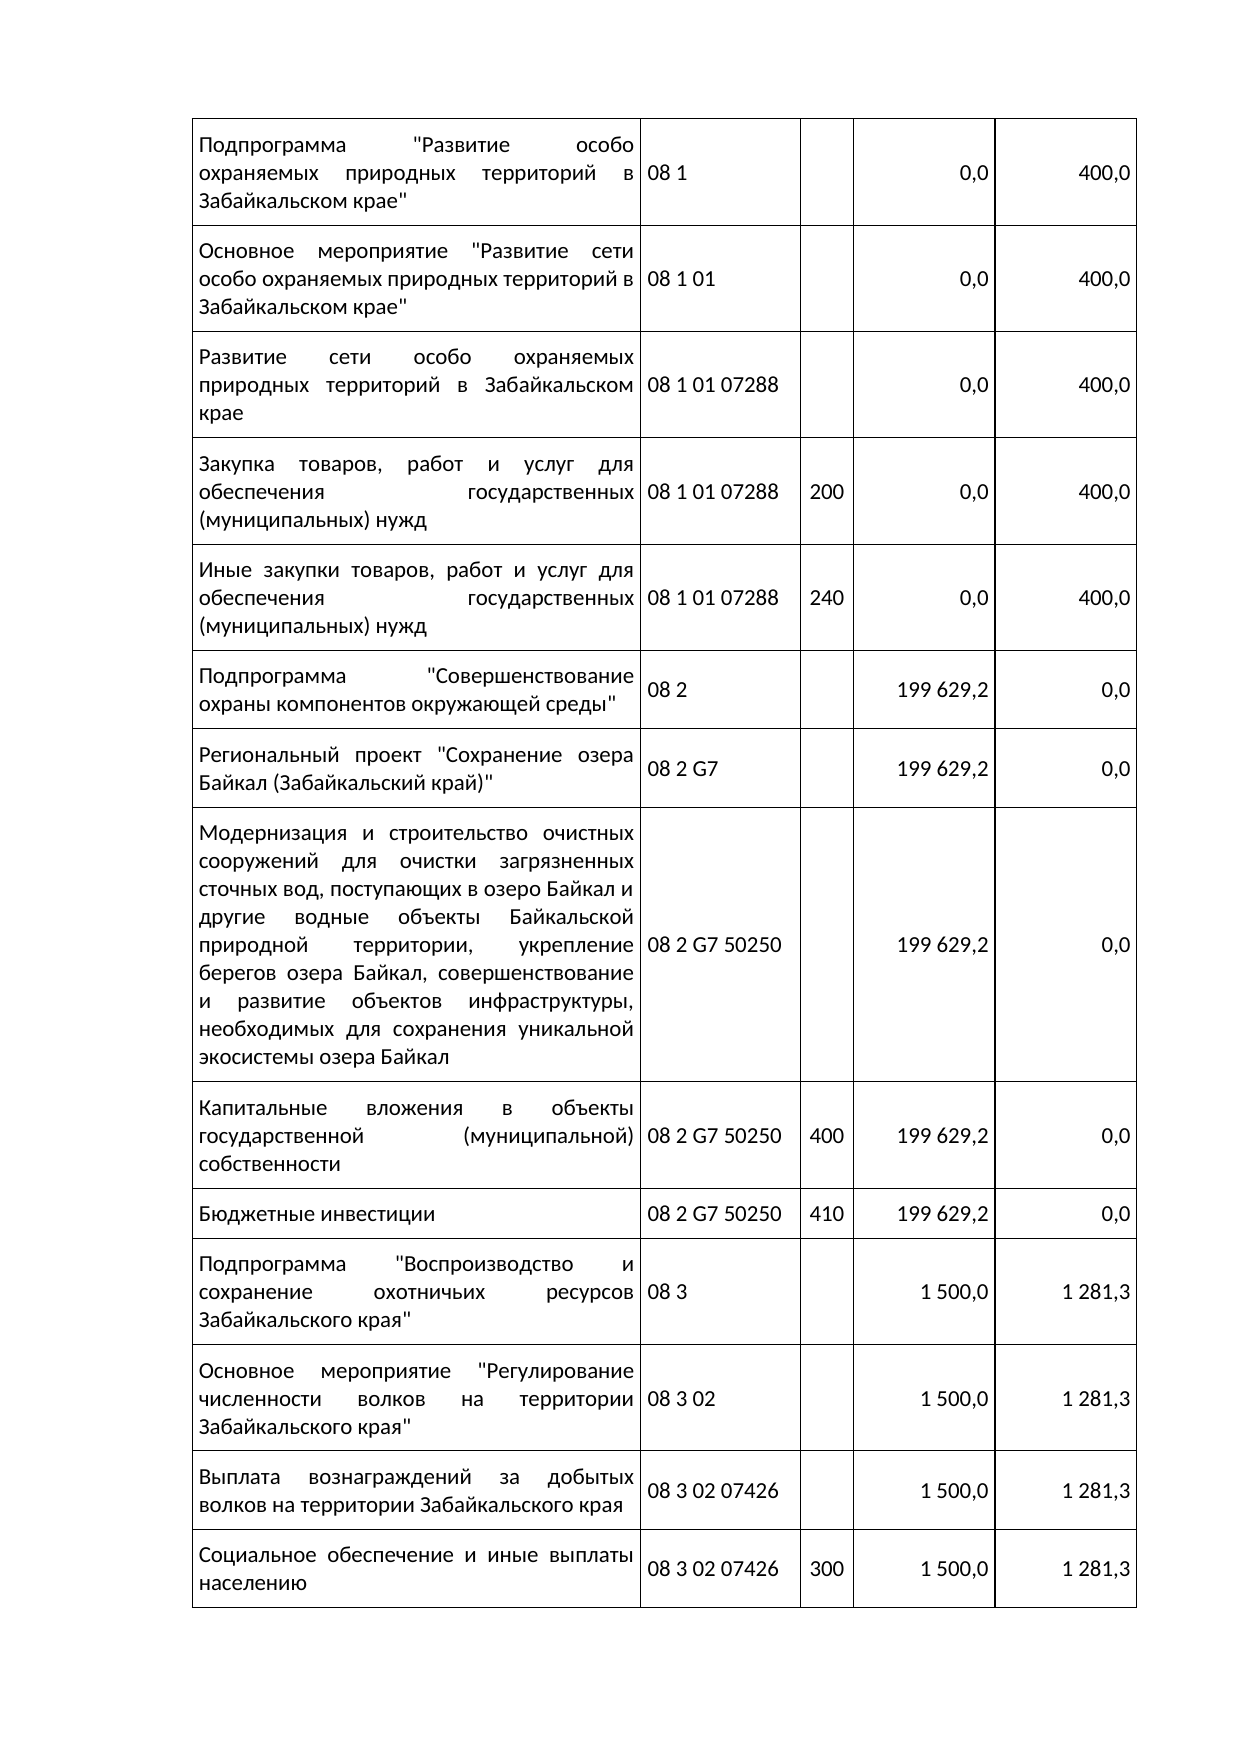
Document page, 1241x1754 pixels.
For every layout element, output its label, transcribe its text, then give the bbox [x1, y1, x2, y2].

table_cell 400,0 [996, 332, 1136, 437]
table_cell 08 2 G7 50250 [641, 1082, 800, 1187]
table_cell 0,0 [996, 729, 1136, 807]
table_cell 08 3 02 [641, 1345, 800, 1450]
table_cell 400,0 [996, 438, 1136, 543]
table_cell 200 [801, 438, 853, 543]
table_cell 08 2 [641, 651, 800, 728]
table_cell 1 500,0 [854, 1530, 994, 1607]
table_cell 08 2 G7 [641, 729, 800, 807]
table_cell 199 629,2 [854, 1082, 994, 1187]
table_cell 199 629,2 [854, 808, 994, 1081]
table_cell 08 2 G7 50250 [641, 808, 800, 1081]
table_cell 0,0 [854, 545, 994, 650]
table_cell 1 281,3 [996, 1239, 1136, 1344]
table_cell 08 3 02 07426 [641, 1451, 800, 1529]
table_cell Закупка товаров, работ и услуг для обеспечения государственных (муниципальных) нужд [193, 438, 640, 543]
table_cell 0,0 [854, 119, 994, 224]
table_cell 400,0 [996, 119, 1136, 224]
table_cell 400,0 [996, 545, 1136, 650]
table_cell 199 629,2 [854, 651, 994, 728]
table_cell 08 3 02 07426 [641, 1530, 800, 1607]
table_cell 1 281,3 [996, 1451, 1136, 1529]
table_cell 199 629,2 [854, 1189, 994, 1238]
table_cell Основное мероприятие "Развитие сети особо охраняемых природных территорий в Забайкальском крае" [193, 226, 640, 331]
table_cell 08 1 01 [641, 226, 800, 331]
table_cell 1 500,0 [854, 1345, 994, 1450]
table_cell 400 [801, 1082, 853, 1187]
table_cell [801, 808, 853, 1081]
table_cell Иные закупки товаров, работ и услуг для обеспечения государственных (муниципальных) нужд [193, 545, 640, 650]
table_cell Подпрограмма "Развитие особо охраняемых природных территорий в Забайкальском крае" [193, 119, 640, 224]
table_cell Социальное обеспечение и иные выплаты населению [193, 1530, 640, 1607]
table_cell 240 [801, 545, 853, 650]
table_cell 08 1 01 07288 [641, 545, 800, 650]
table_cell 0,0 [996, 1189, 1136, 1238]
table_cell 1 500,0 [854, 1239, 994, 1344]
table_cell 1 281,3 [996, 1530, 1136, 1607]
table_cell Подпрограмма "Воспроизводство и сохранение охотничьих ресурсов Забайкальского края" [193, 1239, 640, 1344]
table_cell Выплата вознаграждений за добытых волков на территории Забайкальского края [193, 1451, 640, 1529]
table_cell 08 1 01 07288 [641, 438, 800, 543]
table_cell [801, 1239, 853, 1344]
table_cell 1 281,3 [996, 1345, 1136, 1450]
table_cell [801, 226, 853, 331]
table_cell Модернизация и строительство очистных сооружений для очистки загрязненных сточных вод, поступающих в озеро Байкал и другие водные объекты Байкальской природной территории, укрепление берегов озера Байкал, совершенствование и развитие объектов инфраструктуры, необходимых для сохранения уникальной экосистемы озера Байкал [193, 808, 640, 1081]
table_cell 400,0 [996, 226, 1136, 331]
table_cell Региональный проект "Сохранение озера Байкал (Забайкальский край)" [193, 729, 640, 807]
table_cell 410 [801, 1189, 853, 1238]
table_cell [801, 1345, 853, 1450]
table_cell 0,0 [996, 808, 1136, 1081]
table_cell [801, 1451, 853, 1529]
table_cell 0,0 [854, 438, 994, 543]
table_cell 08 2 G7 50250 [641, 1189, 800, 1238]
table_cell Капитальные вложения в объекты государственной (муниципальной) собственности [193, 1082, 640, 1187]
table_cell 0,0 [996, 1082, 1136, 1187]
table_cell 08 1 01 07288 [641, 332, 800, 437]
table_cell 1 500,0 [854, 1451, 994, 1529]
table_cell [801, 332, 853, 437]
table_cell 0,0 [854, 332, 994, 437]
table_cell 300 [801, 1530, 853, 1607]
table_cell 08 3 [641, 1239, 800, 1344]
table_cell [801, 651, 853, 728]
table_cell 08 1 [641, 119, 800, 224]
table_cell Бюджетные инвестиции [193, 1189, 640, 1238]
table_cell [801, 119, 853, 224]
table_cell 0,0 [996, 651, 1136, 728]
table_cell Развитие сети особо охраняемых природных территорий в Забайкальском крае [193, 332, 640, 437]
table_cell 0,0 [854, 226, 994, 331]
table_cell [801, 729, 853, 807]
table_cell 199 629,2 [854, 729, 994, 807]
table_cell Основное мероприятие "Регулирование численности волков на территории Забайкальского края" [193, 1345, 640, 1450]
table_cell Подпрограмма "Совершенствование охраны компонентов окружающей среды" [193, 651, 640, 728]
